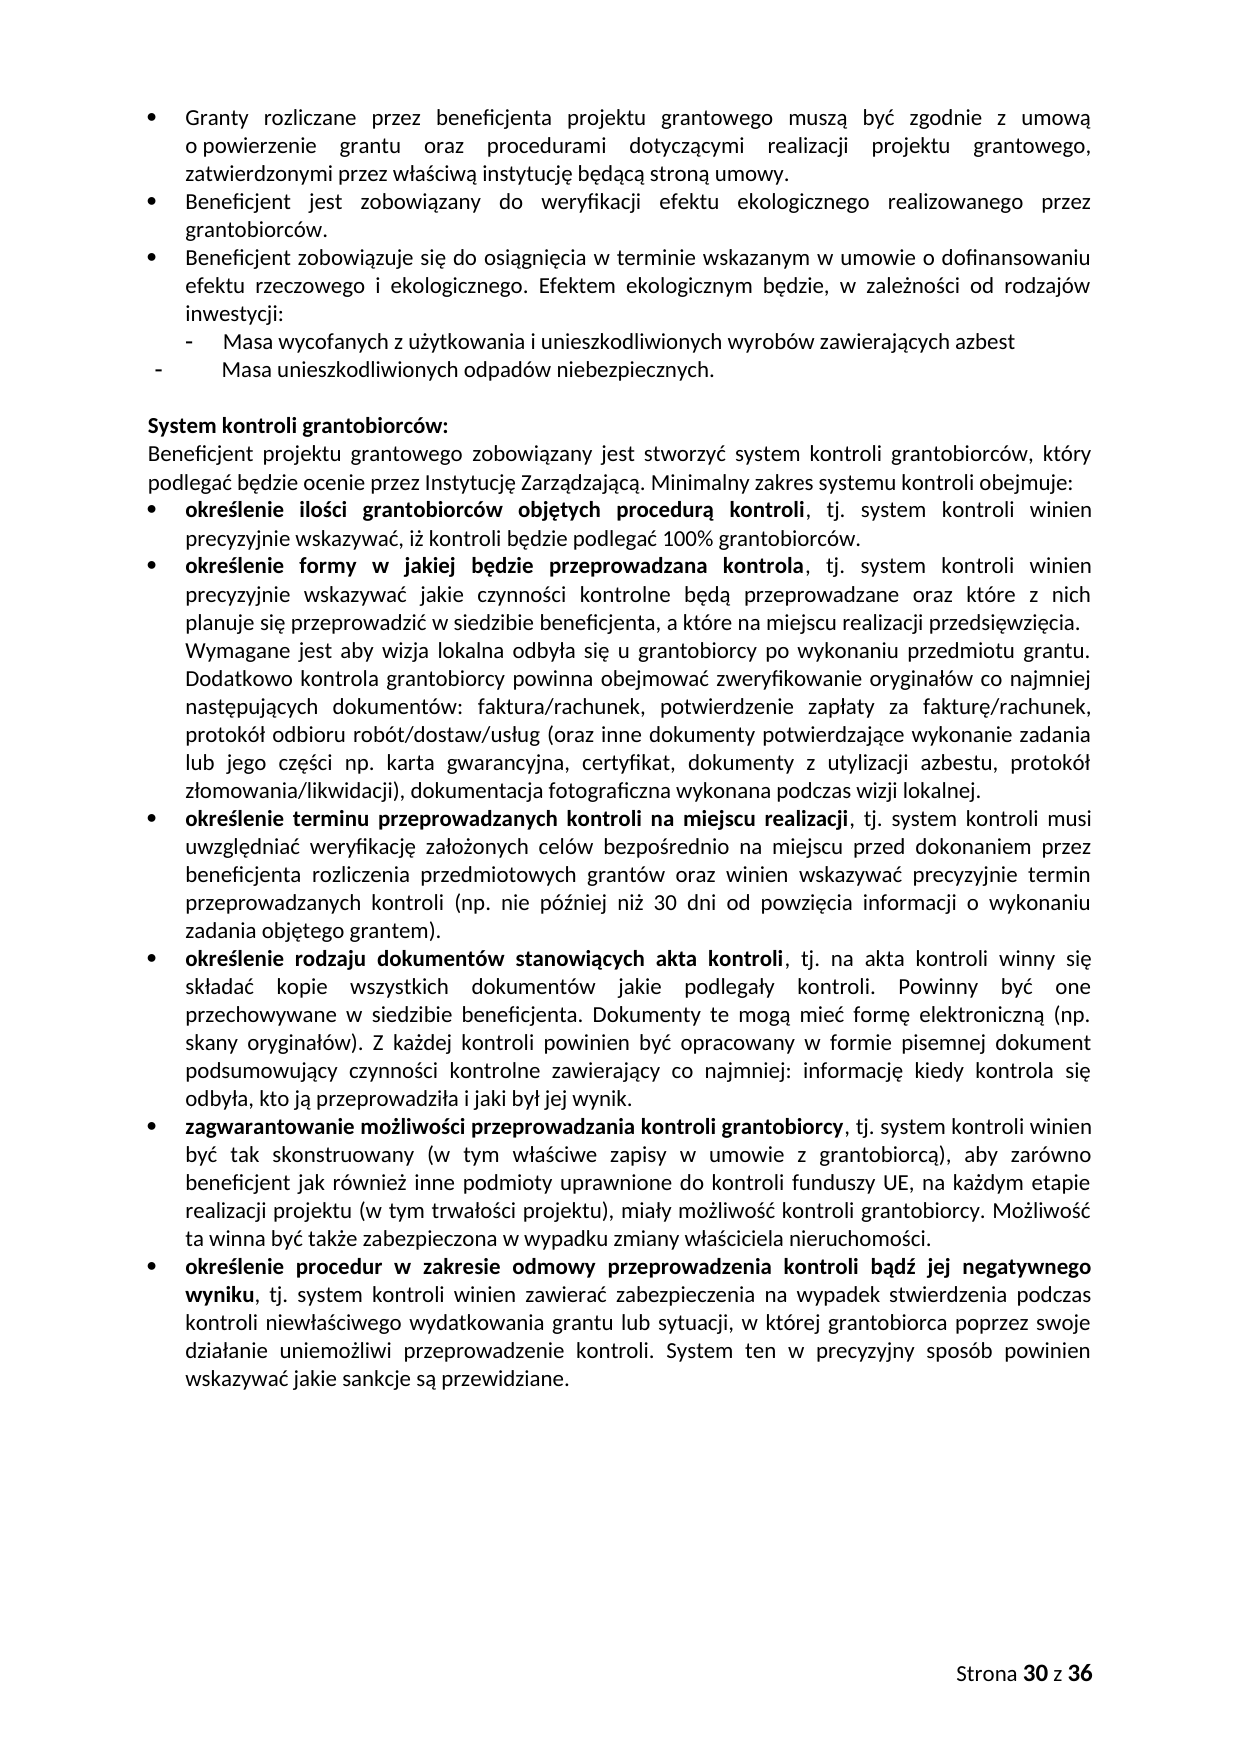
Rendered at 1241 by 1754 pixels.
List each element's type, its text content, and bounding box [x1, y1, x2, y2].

list określenie ilości grantobiorców objętych procedurą kontroli, tj. system kontroli winien precyzyjnie wskazywać, iż kontroli będzie podlegać 100% grantobiorców. [148, 496, 1092, 552]
list Granty rozliczane przez beneficjenta projektu grantowego muszą być zgodnie z umową o powierzenie grantu oraz procedurami dotyczącymi realizacji projektu grantowego, zatwierdzonymi przez właściwą instytucję będącą stroną umowy. [148, 103, 1092, 187]
list określenie procedur w zakresie odmowy przeprowadzenia kontroli bądź jej negatywnego wyniku, tj. system kontroli winien zawierać zabezpieczenia na wypadek stwierdzenia podczas kontroli niewłaściwego wydatkowania grantu lub sytuacji, w której grantobiorca poprzez swoje działanie uniemożliwi przeprowadzenie kontroli. System ten w precyzyjny sposób powinien wskazywać jakie sankcje są przewidziane. [148, 1252, 1092, 1392]
list zagwarantowanie możliwości przeprowadzania kontroli grantobiorcy, tj. system kontroli winien być tak skonstruowany (w tym właściwe zapisy w umowie z grantobiorcą), aby zarówno beneficjent jak również inne podmioty uprawnione do kontroli funduszy UE, na każdym etapie realizacji projektu (w tym trwałości projektu), miały możliwość kontroli grantobiorcy. Możliwość ta winna być także zabezpieczona w wypadku zmiany właściciela nieruchomości. [148, 1112, 1092, 1252]
list określenie formy w jakiej będzie przeprowadzana kontrola, tj. system kontroli winien precyzyjnie wskazywać jakie czynności kontrolne będą przeprowadzane oraz które z nich planuje się przeprowadzić w siedzibie beneficjenta, a które na miejscu realizacji przedsięwzięcia. Wymagane jest aby wizja lokalna odbyła się u grantobiorcy po wykonaniu przedmiotu grantu. Dodatkowo kontrola grantobiorcy powinna obejmować zweryfikowanie oryginałów co najmniej następujących dokumentów: faktura/rachunek, potwierdzenie zapłaty za fakturę/rachunek, protokół odbioru robót/dostaw/usług (oraz inne dokumenty potwierdzające wykonanie zadania lub jego części np. karta gwarancyjna, certyfikat, dokumenty z utylizacji azbestu, protokół złomowania/likwidacji), dokumentacja fotograficzna wykonana podczas wizji lokalnej. [148, 552, 1092, 804]
list Masa wycofanych z użytkowania i unieszkodliwionych wyrobów zawierających azbest [185, 327, 1092, 356]
list określenie terminu przeprowadzanych kontroli na miejscu realizacji, tj. system kontroli musi uwzględniać weryfikację założonych celów bezpośrednio na miejscu przed dokonaniem przez beneficjenta rozliczenia przedmiotowych grantów oraz winien wskazywać precyzyjnie termin przeprowadzanych kontroli (np. nie później niż 30 dni od powzięcia informacji o wykonaniu zadania objętego grantem). [148, 804, 1092, 944]
list określenie rodzaju dokumentów stanowiących akta kontroli, tj. na akta kontroli winny się składać kopie wszystkich dokumentów jakie podlegały kontroli. Powinny być one przechowywane w siedzibie beneficjenta. Dokumenty te mogą mieć formę elektroniczną (np. skany oryginałów). Z każdej kontroli powinien być opracowany w formie pisemnej dokument podsumowujący czynności kontrolne zawierający co najmniej: informację kiedy kontrola się odbyła, kto ją przeprowadziła i jaki był jej wynik. [148, 944, 1092, 1112]
text Beneficjent projektu grantowego zobowiązany jest stworzyć system kontroli grantobiorców, który podlegać będzie ocenie przez Instytucję Zarządzającą. Minimalny zakres systemu kontroli obejmuje: [148, 439, 1092, 496]
list Masa unieszkodliwionych odpadów niebezpiecznych. [148, 356, 1092, 383]
list Beneficjent zobowiązuje się do osiągnięcia w terminie wskazanym w umowie o dofinansowaniu efektu rzeczowego i ekologicznego. Efektem ekologicznym będzie, w zależności od rodzajów inwestycji: [148, 243, 1092, 327]
list Beneficjent jest zobowiązany do weryfikacji efektu ekologicznego realizowanego przez grantobiorców. [148, 187, 1092, 243]
text System kontroli grantobiorców: [148, 412, 1092, 439]
